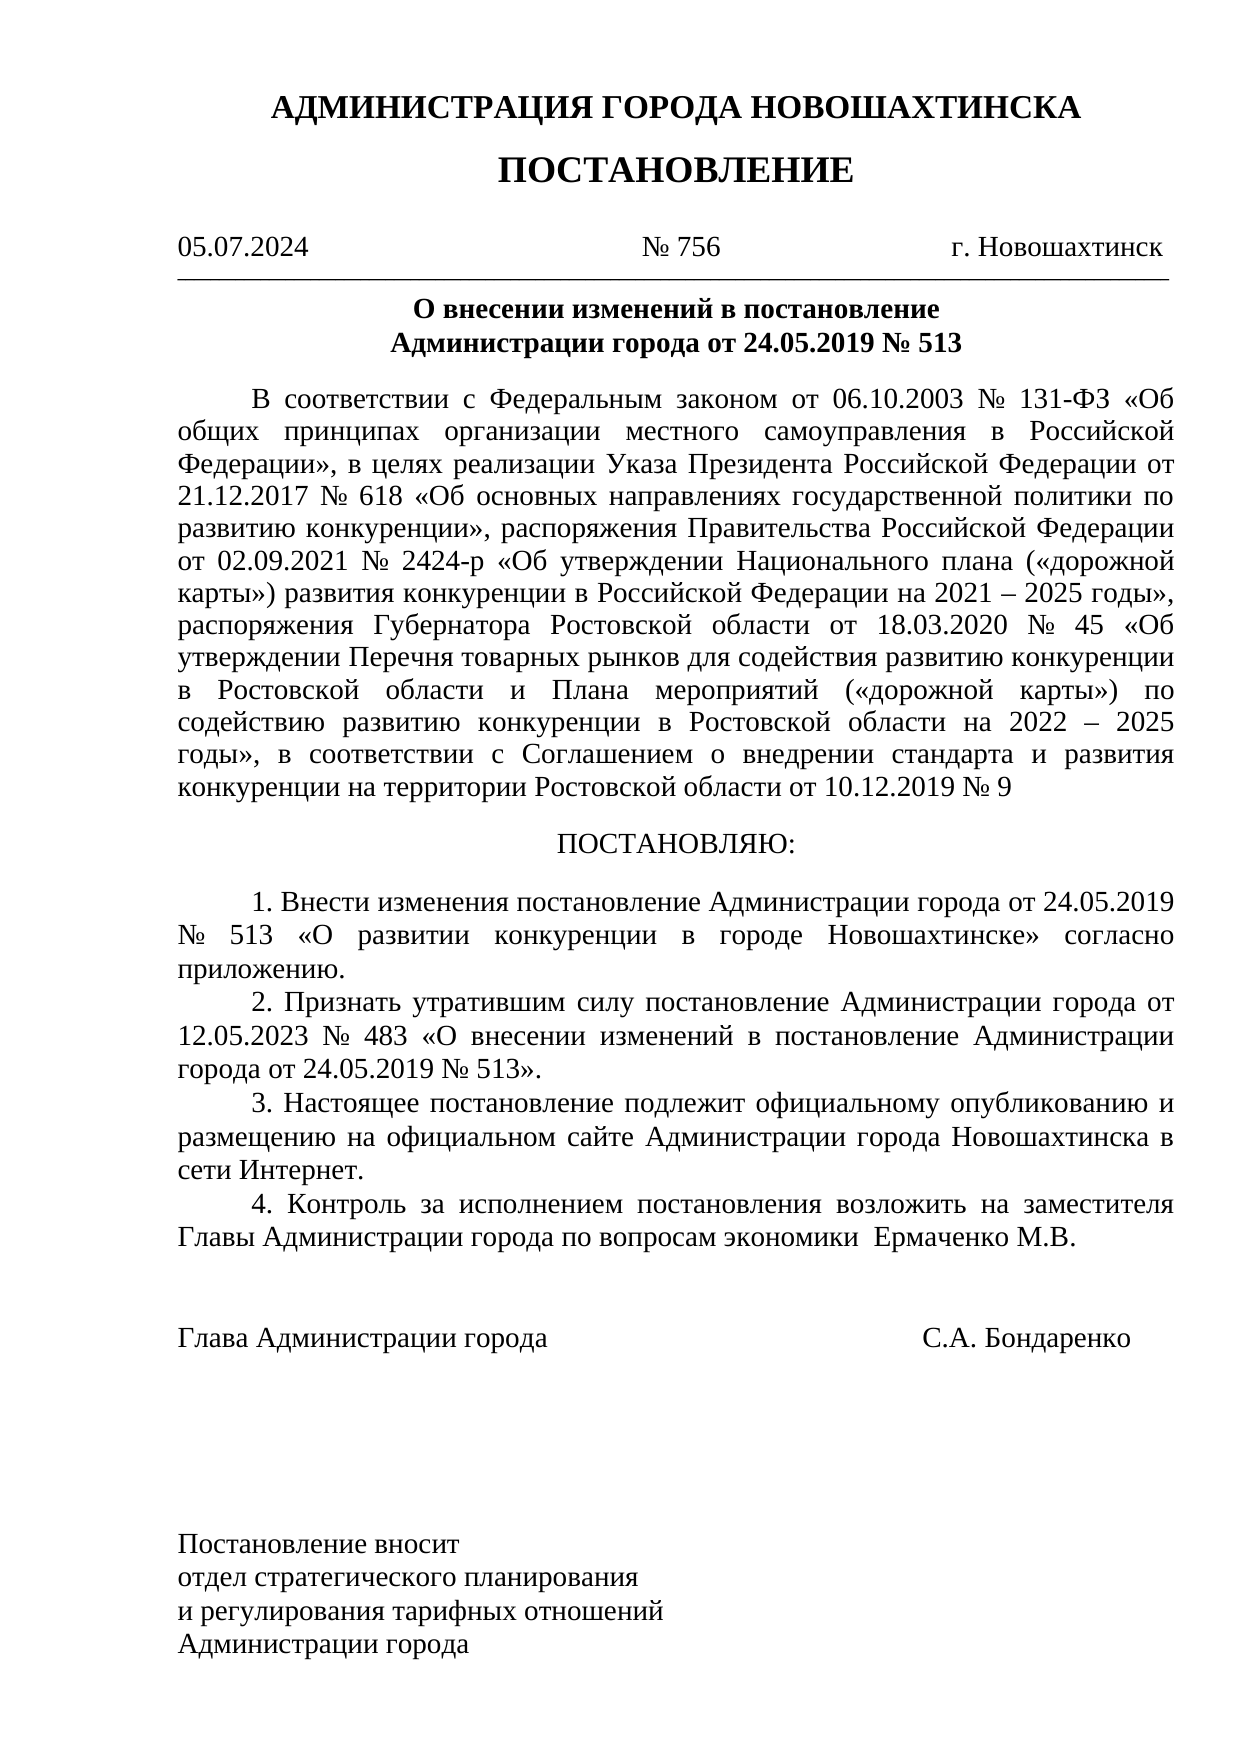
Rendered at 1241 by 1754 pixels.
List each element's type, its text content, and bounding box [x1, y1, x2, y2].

text Администрации города [177, 1627, 1175, 1660]
text Администрации города от 24.05.2019 № 513 [177, 325, 1175, 358]
text АДМИНИСТРАЦИЯ ГОРОДА НОВОШАХТИНСКА [177, 88, 1175, 126]
text 3. Настоящее постановление подлежит официальному опубликованию и размещению на официальном сайте Администрации города Новошахтинска в сети Интернет. [177, 1085, 1175, 1186]
text 05.07.2024 № 756 г. Новошахтинск [177, 229, 1175, 263]
text ПОСТАНОВЛЕНИЕ [177, 148, 1175, 191]
text 1. Внести изменения постановление Администрации города от 24.05.2019 № 513 «О развитии конкуренции в городе Новошахтинске» согласно приложению. [177, 884, 1175, 984]
text О внесении изменений в постановление [177, 291, 1175, 325]
text Глава Администрации города С.А. Бондаренко [177, 1320, 1175, 1353]
text В соответствии с Федеральным законом от 06.10.2003 № 131-ФЗ «Об общих принципах организации местного самоуправления в Российской Федерации», в целях реализации Указа Президента Российской Федерации от 21.12.2017 № 618 «Об основных направлениях государственной политики по развитию конкуренции», распоряжения Правительства Российской Федерации от 02.09.2021 № 2424-р «Об утверждении Национального плана («дорожной карты») развития конкуренции в Российской Федерации на 2021 – 2025 годы», распоряжения Губернатора Ростовской области от 18.03.2020 № 45 «Об утверждении Перечня товарных рынков для содействия развитию конкуренции в Ростовской области и Плана мероприятий («дорожной карты») по содействию развитию конкуренции в Ростовской области на 2022 – 2025 годы», в соответствии с Соглашением о внедрении стандарта и развития конкуренции на территории Ростовской области от 10.12.2019 № 9 [177, 383, 1175, 802]
text 2. Признать утратившим силу постановление Администрации города от 12.05.2023 № 483 «О внесении изменений в постановление Администрации города от 24.05.2019 № 513». [177, 984, 1175, 1085]
text отдел стратегического планирования [177, 1559, 1175, 1593]
text постановляю: [177, 826, 1175, 860]
text 4. Контроль за исполнением постановления возложить на заместителя Главы Администрации города по вопросам экономики Ермаченко М.В. [177, 1186, 1175, 1253]
text Постановление вносит [177, 1526, 1175, 1559]
text _______________________________________________________________________________________________________________________ [177, 263, 1175, 282]
text и регулирования тарифных отношений [177, 1593, 1175, 1627]
